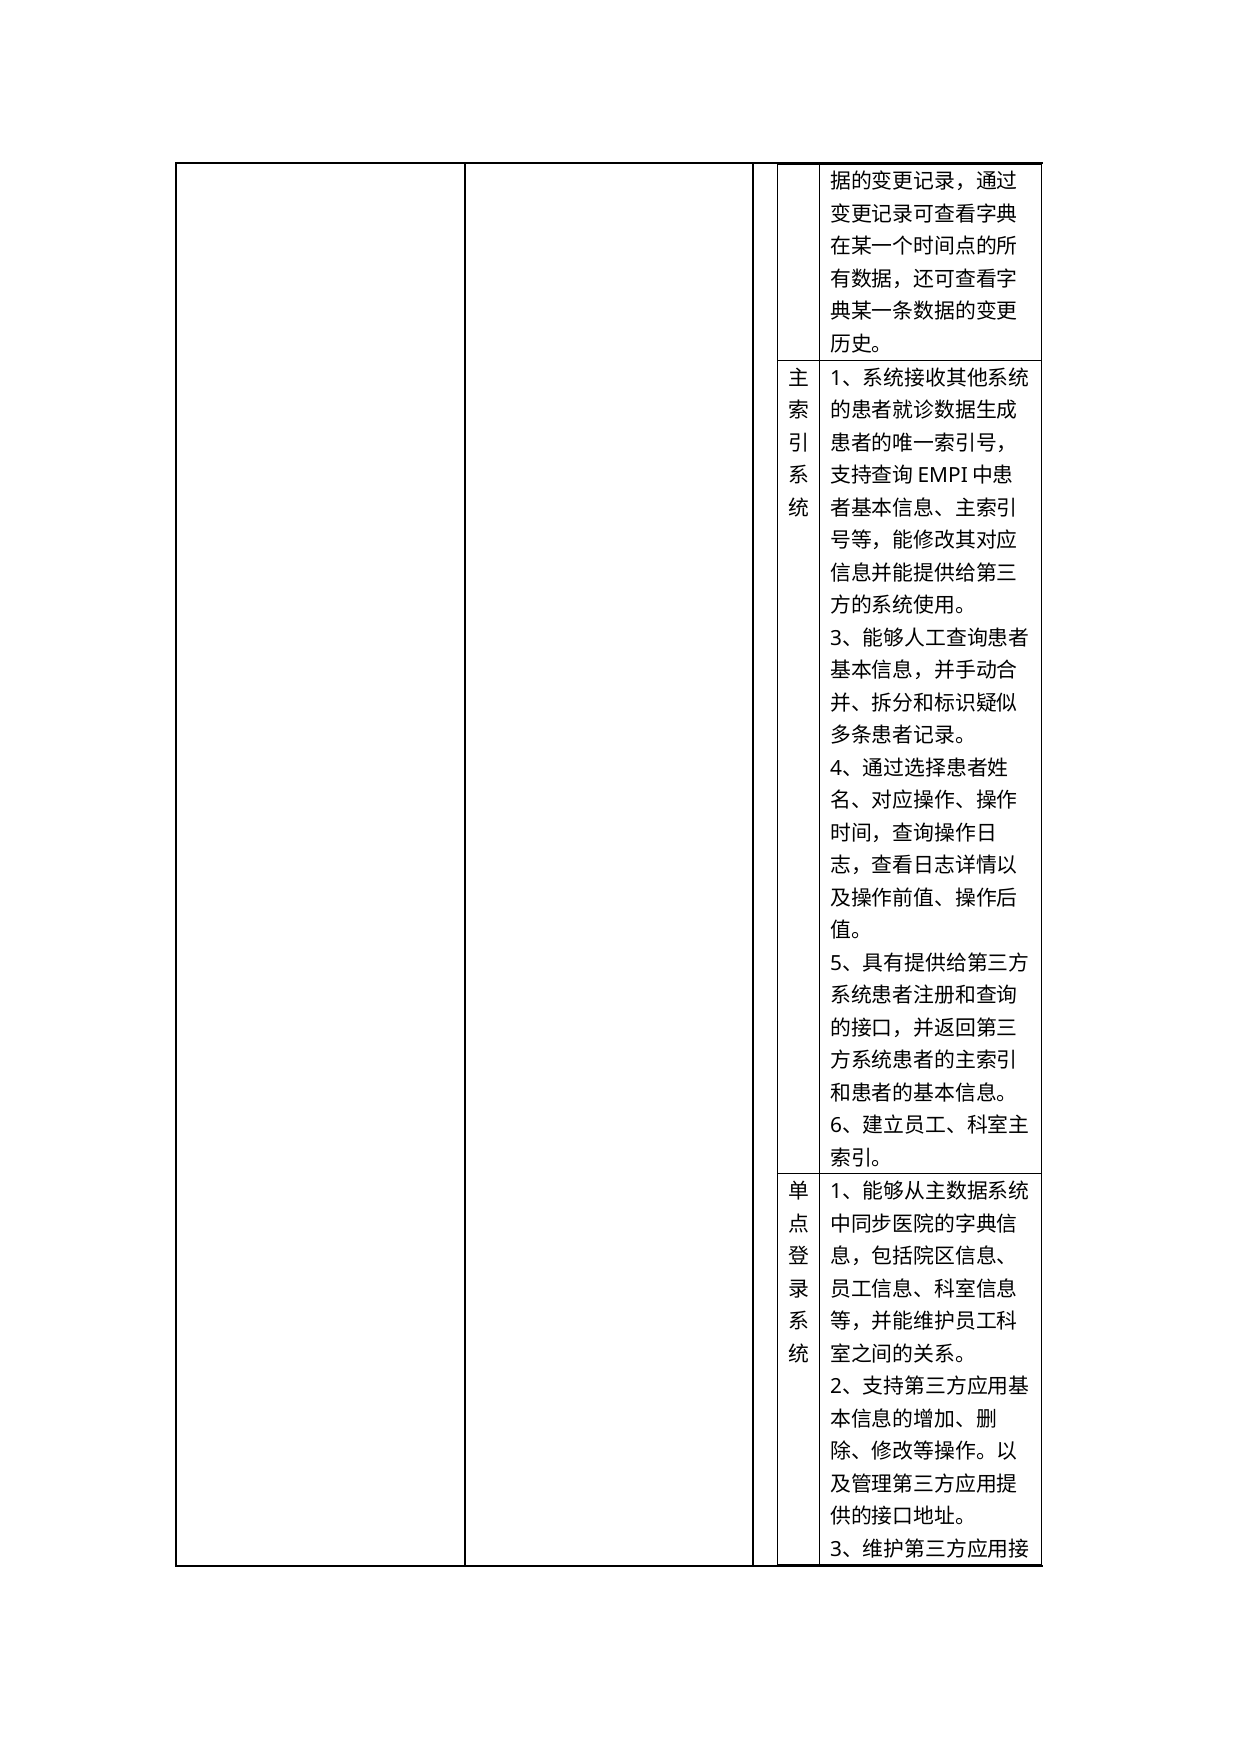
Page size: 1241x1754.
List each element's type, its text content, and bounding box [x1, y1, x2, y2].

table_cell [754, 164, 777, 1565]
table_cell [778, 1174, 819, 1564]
table_cell [177, 164, 464, 1565]
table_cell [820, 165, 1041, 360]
table_cell 1 [466, 164, 752, 1565]
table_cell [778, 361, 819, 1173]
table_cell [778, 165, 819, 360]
